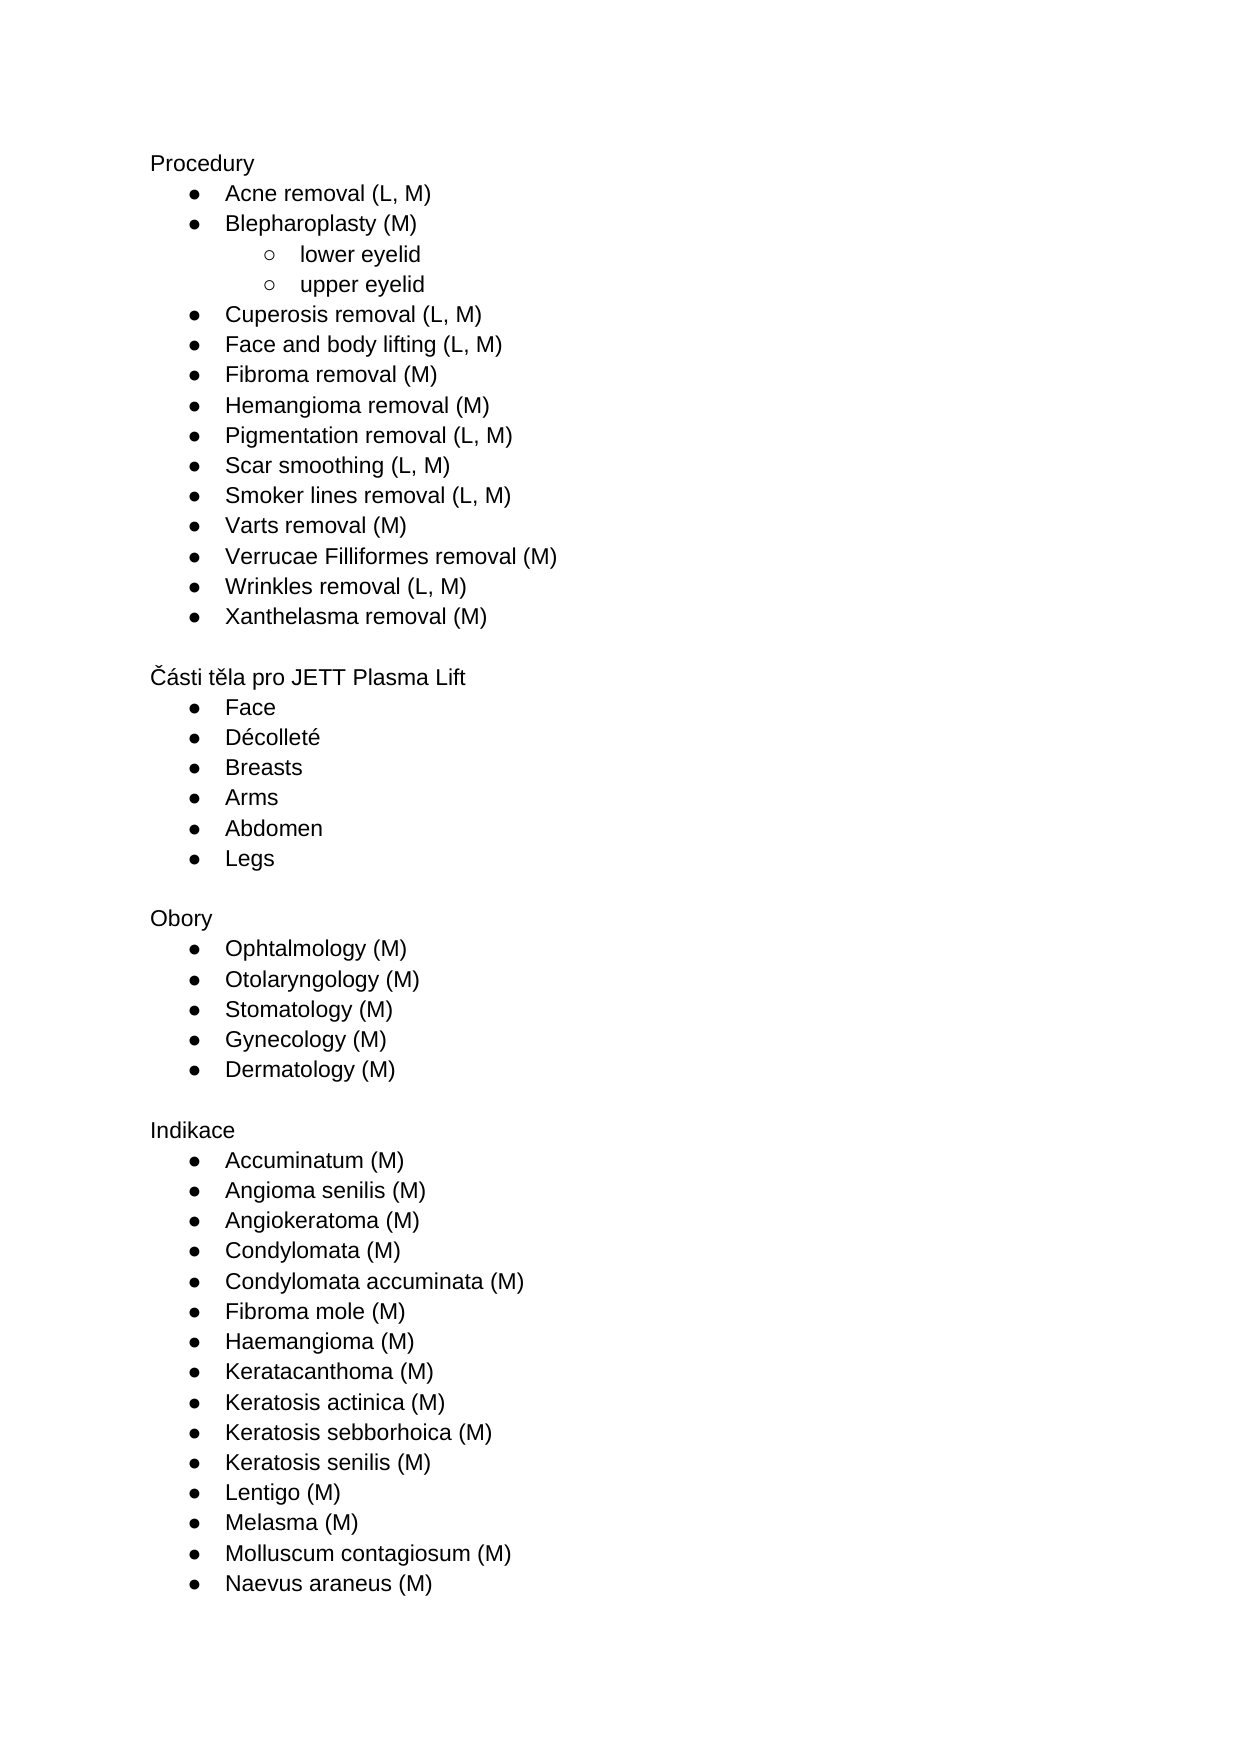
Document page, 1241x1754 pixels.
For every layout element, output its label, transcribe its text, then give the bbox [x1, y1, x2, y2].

list Varts removal (M) [187, 512, 1090, 539]
list Scar smoothing (L, M) [187, 452, 1090, 478]
list Dermatology (M) [187, 1056, 1090, 1083]
list Keratosis sebborhoica (M) [187, 1419, 1090, 1445]
list Pigmentation removal (L, M) [187, 422, 1090, 448]
list Face [187, 694, 1090, 720]
list Fibroma removal (M) [187, 361, 1090, 388]
list Condylomata accuminata (M) [187, 1268, 1090, 1294]
list Molluscum contagiosum (M) [187, 1539, 1090, 1566]
list Breasts [187, 754, 1090, 781]
list upper eyelid [262, 271, 1090, 297]
list Haemangioma (M) [187, 1328, 1090, 1354]
list Keratosis actinica (M) [187, 1388, 1090, 1415]
list Ophtalmology (M) [187, 935, 1090, 962]
list Arms [187, 784, 1090, 811]
text Procedury [150, 150, 1090, 176]
list Naevus araneus (M) [187, 1570, 1090, 1596]
list Smoker lines removal (L, M) [187, 482, 1090, 509]
list Angiokeratoma (M) [187, 1207, 1090, 1234]
list Acne removal (L, M) [187, 180, 1090, 207]
list Fibroma mole (M) [187, 1298, 1090, 1324]
list Verrucae Filliformes removal (M) [187, 543, 1090, 569]
list Wrinkles removal (L, M) [187, 573, 1090, 599]
list Melasma (M) [187, 1509, 1090, 1536]
text Obory [150, 905, 1090, 932]
text Indikace [150, 1117, 1090, 1143]
list Otolaryngology (M) [187, 966, 1090, 992]
list Hemangioma removal (M) [187, 392, 1090, 418]
list Gynecology (M) [187, 1026, 1090, 1052]
list lower eyelid [262, 241, 1090, 267]
list Angioma senilis (M) [187, 1177, 1090, 1203]
list Face and body lifting (L, M) [187, 331, 1090, 358]
list Keratosis senilis (M) [187, 1449, 1090, 1475]
list Lentigo (M) [187, 1479, 1090, 1506]
list Xanthelasma removal (M) [187, 603, 1090, 629]
list Keratacanthoma (M) [187, 1358, 1090, 1385]
list Abdomen [187, 814, 1090, 841]
text Části těla pro JETT Plasma Lift [150, 663, 1090, 690]
list Legs [187, 845, 1090, 871]
list Accuminatum (M) [187, 1147, 1090, 1173]
list Décolleté [187, 724, 1090, 750]
list Cuperosis removal (L, M) [187, 301, 1090, 327]
list Blepharoplasty (M) [187, 210, 1090, 237]
list Condylomata (M) [187, 1237, 1090, 1264]
list Stomatology (M) [187, 996, 1090, 1022]
